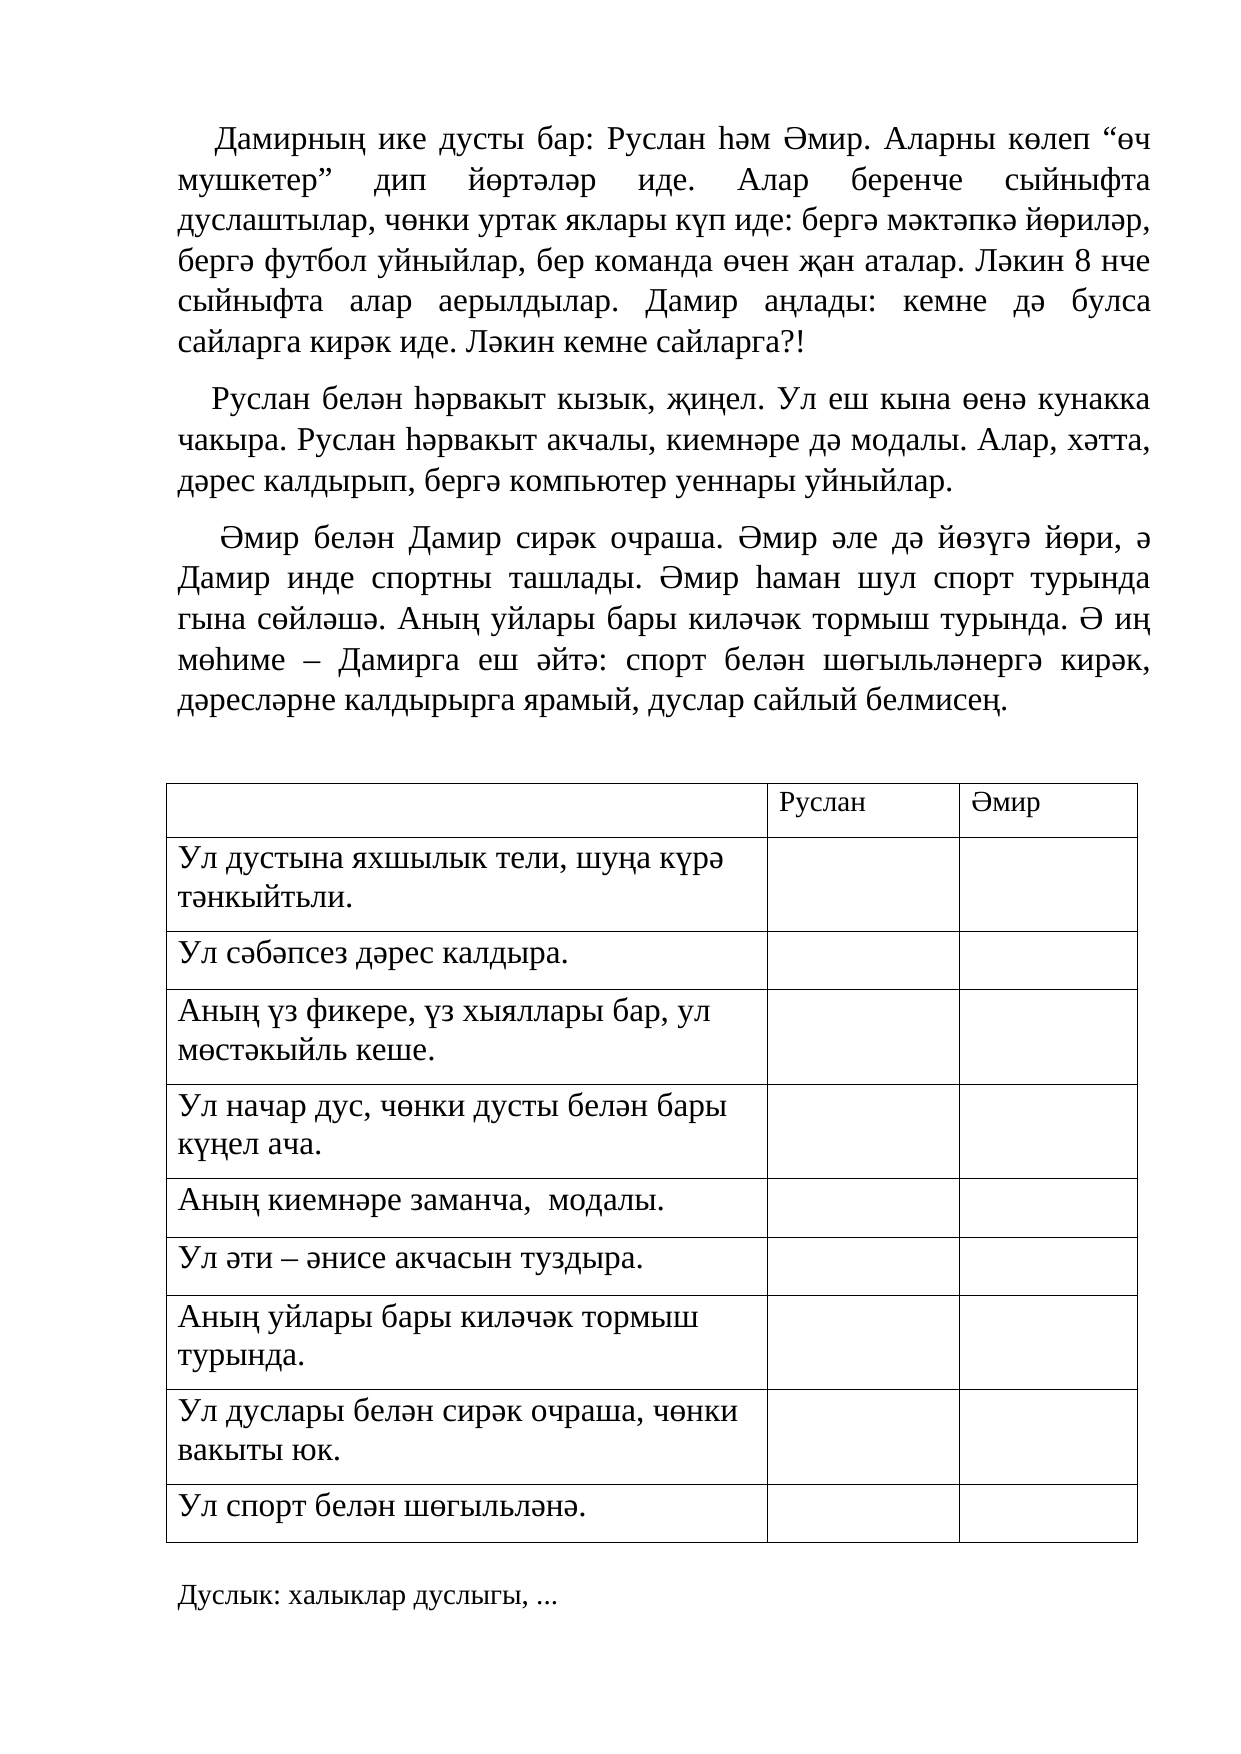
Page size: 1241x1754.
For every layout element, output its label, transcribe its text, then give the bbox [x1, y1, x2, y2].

table_cell [768, 932, 959, 989]
table_cell Ул начар дус, чөнки дусты белән бары күңел ача. [167, 1085, 767, 1178]
table_cell [960, 1390, 1137, 1484]
table_cell [768, 1085, 959, 1178]
table_cell Ул әти – әнисе акчасын туздыра. [167, 1238, 767, 1295]
table_cell Ул сәбәпсез дәрес калдыра. [167, 932, 767, 989]
table_cell [768, 990, 959, 1084]
table_cell Ул дустына яхшылык тели, шуңа күрә тәнкыйтьли. [167, 838, 767, 931]
table_cell Ул спорт белән шөгыльләнә. [167, 1485, 767, 1542]
table_cell Аның үз фикере, үз хыяллары бар, ул мөстәкыйль кеше. [167, 990, 767, 1084]
table_cell [960, 838, 1137, 931]
table_cell [768, 1485, 959, 1542]
table_cell [960, 1296, 1137, 1389]
text Дамирның ике дусты бар: Руслан һәм Әмир. Аларны көлеп “өч мушкетер” дип йөртәләр иде. Алар беренче сыйныфта дуслаштылар, чөнки уртак яклары күп иде: бергә мәктәпкә йөриләр, бергә футбол уйныйлар, бер команда өчен җан аталар. Ләкин 8 нче сыйныфта алар аерылдылар. Дамир аңлады: кемне дә булса сайларга кирәк иде. Ләкин кемне сайларга?! [177, 118, 1152, 359]
table_header Әмир [960, 784, 1137, 837]
table_cell Ул дуслары белән сирәк очраша, чөнки вакыты юк. [167, 1390, 767, 1484]
table_cell [768, 1179, 959, 1237]
table_cell [768, 1238, 959, 1295]
table_cell Аның киемнәре заманча, модалы. [167, 1179, 767, 1237]
text Дуслык: халыклар дуслыгы, ... [177, 1577, 1152, 1610]
table_cell [960, 932, 1137, 989]
table_header [167, 784, 767, 837]
table_header Руслан [768, 784, 959, 837]
table_cell [768, 1296, 959, 1389]
text Руслан белән һәрвакыт кызык, җиңел. Ул еш кына өенә кунакка чакыра. Руслан һәрвакыт акчалы, киемнәре дә модалы. Алар, хәтта, дәрес калдырып, бергә компьютер уеннары уйныйлар. [177, 378, 1152, 498]
table_cell [960, 1085, 1137, 1178]
table_cell [960, 1238, 1137, 1295]
table_cell [960, 1485, 1137, 1542]
table_cell Аның уйлары бары киләчәк тормыш турында. [167, 1296, 767, 1389]
text Әмир белән Дамир сирәк очраша. Әмир әле дә йөзүгә йөри, ә Дамир инде спортны ташлады. Әмир һаман шул спорт турында гына сөйләшә. Аның уйлары бары киләчәк тормыш турында. Ә иң мөһиме – Дамирга еш әйтә: спорт белән шөгыльләнергә кирәк, дәресләрне калдырырга ярамый, дуслар сайлый белмисең. [177, 517, 1152, 718]
table_cell [960, 990, 1137, 1084]
table_cell [768, 1390, 959, 1484]
table_cell [768, 838, 959, 931]
table_cell [960, 1179, 1137, 1237]
